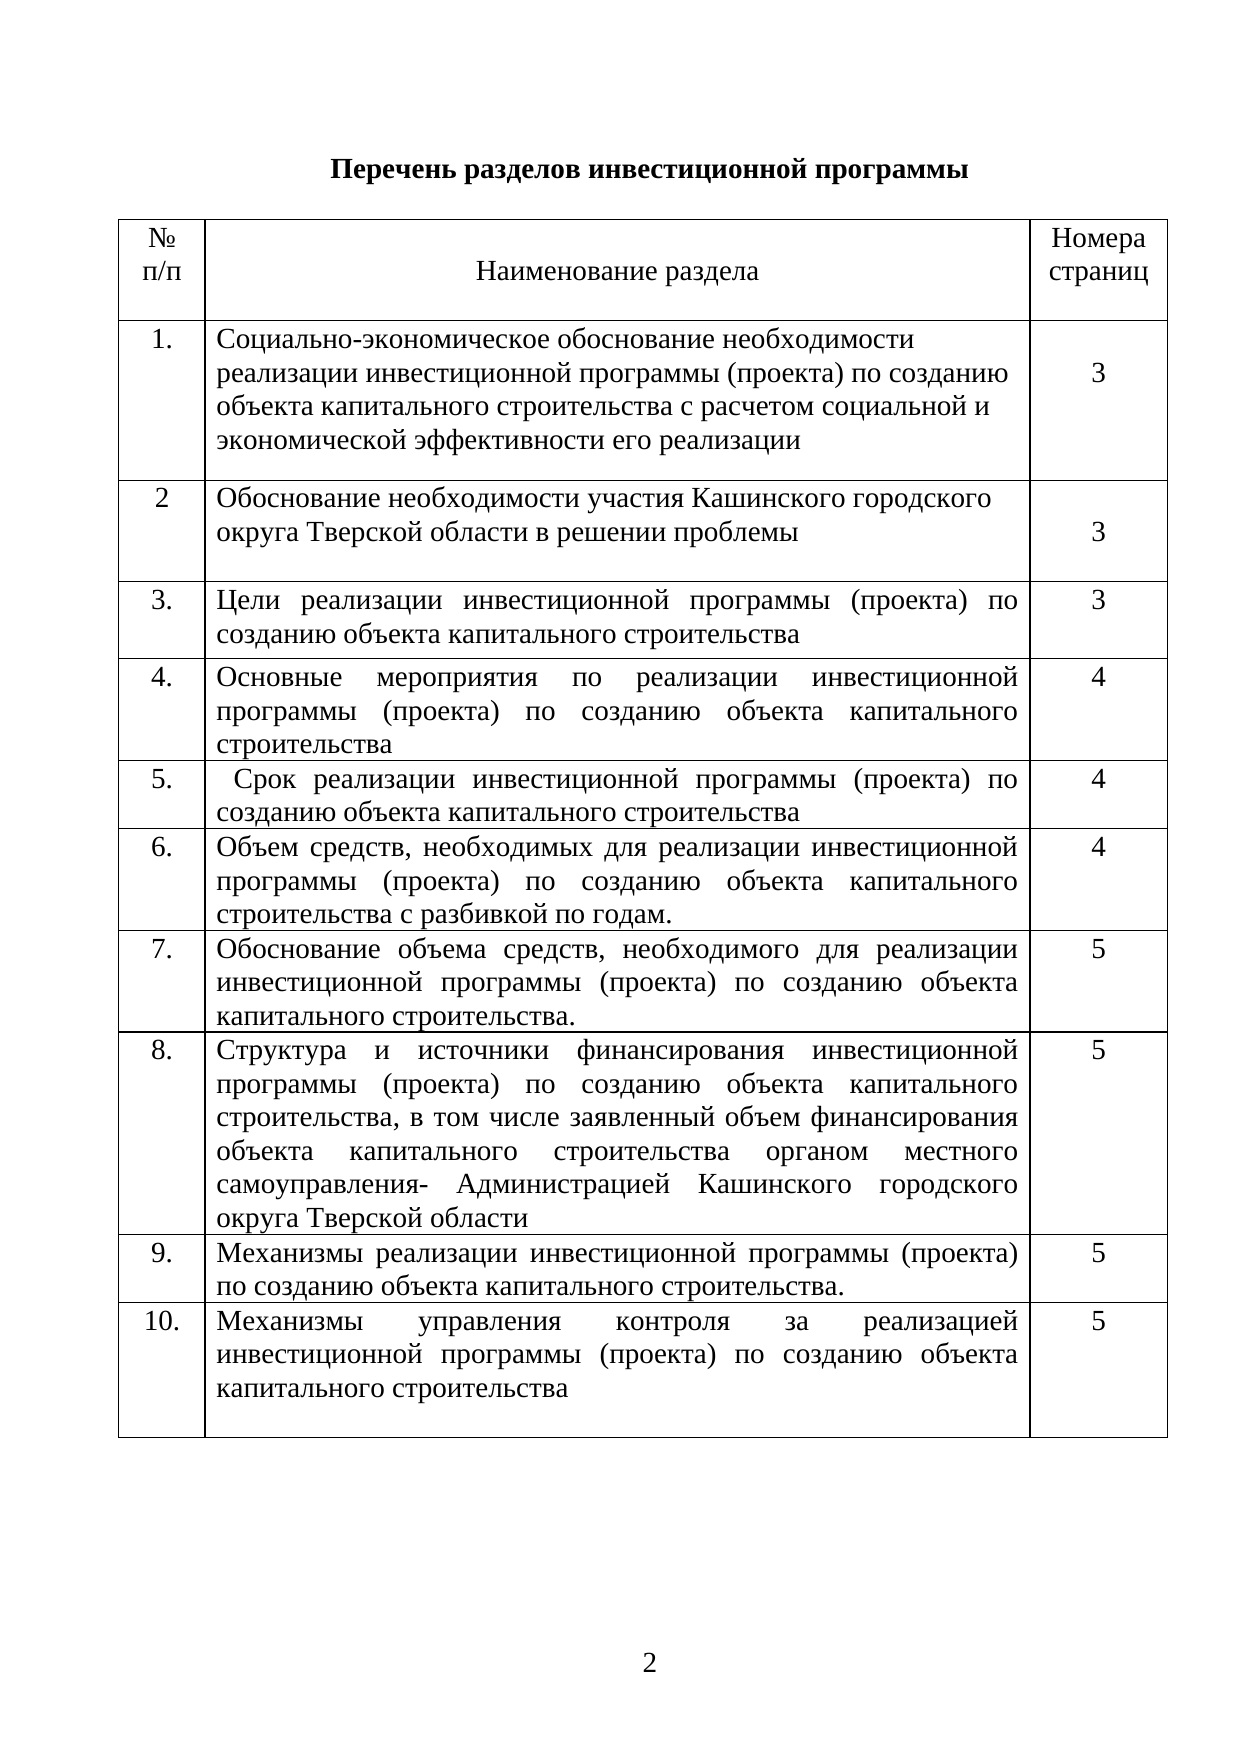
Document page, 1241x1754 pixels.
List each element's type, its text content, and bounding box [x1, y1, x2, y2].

table_header Наименование раздела [206, 220, 1029, 320]
table_cell 4 [1031, 761, 1167, 828]
table_cell 6. [119, 829, 204, 930]
table_cell Обоснование необходимости участия Кашинского городского округа Тверской области в решении проблемы [206, 481, 1029, 581]
table_cell 8. [119, 1033, 204, 1234]
table_cell Цели реализации инвестиционной программы (проекта) по созданию объекта капитального строительства [206, 582, 1029, 658]
table_cell 3 [1031, 481, 1167, 581]
table_cell 2 [119, 481, 204, 581]
table_cell 3. [119, 582, 204, 658]
table_cell Социально-экономическое обоснование необходимости реализации инвестиционной программы (проекта) по созданию объекта капитального строительства с расчетом социальной и экономической эффективности его реализации [206, 321, 1029, 479]
table_cell Механизмы реализации инвестиционной программы (проекта) по созданию объекта капитального строительства. [206, 1235, 1029, 1302]
table_cell 4 [1031, 829, 1167, 930]
table_cell Механизмы управления контроля за реализацией инвестиционной программы (проекта) по созданию объекта капитального строительства [206, 1303, 1029, 1437]
table_cell 5 [1031, 1235, 1167, 1302]
table_cell Структура и источники финансирования инвестиционной программы (проекта) по созданию объекта капитального строительства, в том числе заявленный объем финансирования объекта капитального строительства органом местного самоуправления- Администрацией Кашинского городского округа Тверской области [206, 1033, 1029, 1234]
table_cell 3 [1031, 582, 1167, 658]
table_cell 9. [119, 1235, 204, 1302]
table_cell 4. [119, 659, 204, 760]
text Перечень разделов инвестиционной программы [118, 152, 1181, 185]
table_cell 4 [1031, 659, 1167, 760]
table_cell Объем средств, необходимых для реализации инвестиционной программы (проекта) по созданию объекта капитального строительства с разбивкой по годам. [206, 829, 1029, 930]
table_header Номера страниц [1031, 220, 1167, 320]
table_cell 5 [1031, 1303, 1167, 1437]
table_cell 5 [1031, 931, 1167, 1031]
table_header № п/п [119, 220, 204, 320]
table_cell 3 [1031, 321, 1167, 479]
table_cell 5. [119, 761, 204, 828]
table_cell 5 [1031, 1033, 1167, 1234]
table_cell Обоснование объема средств, необходимого для реализации инвестиционной программы (проекта) по созданию объекта капитального строительства. [206, 931, 1029, 1031]
table_cell 7. [119, 931, 204, 1031]
table_cell Основные мероприятия по реализации инвестиционной программы (проекта) по созданию объекта капитального строительства [206, 659, 1029, 760]
table_cell Срок реализации инвестиционной программы (проекта) по созданию объекта капитального строительства [206, 761, 1029, 828]
table_cell 1. [119, 321, 204, 479]
table_cell 10. [119, 1303, 204, 1437]
